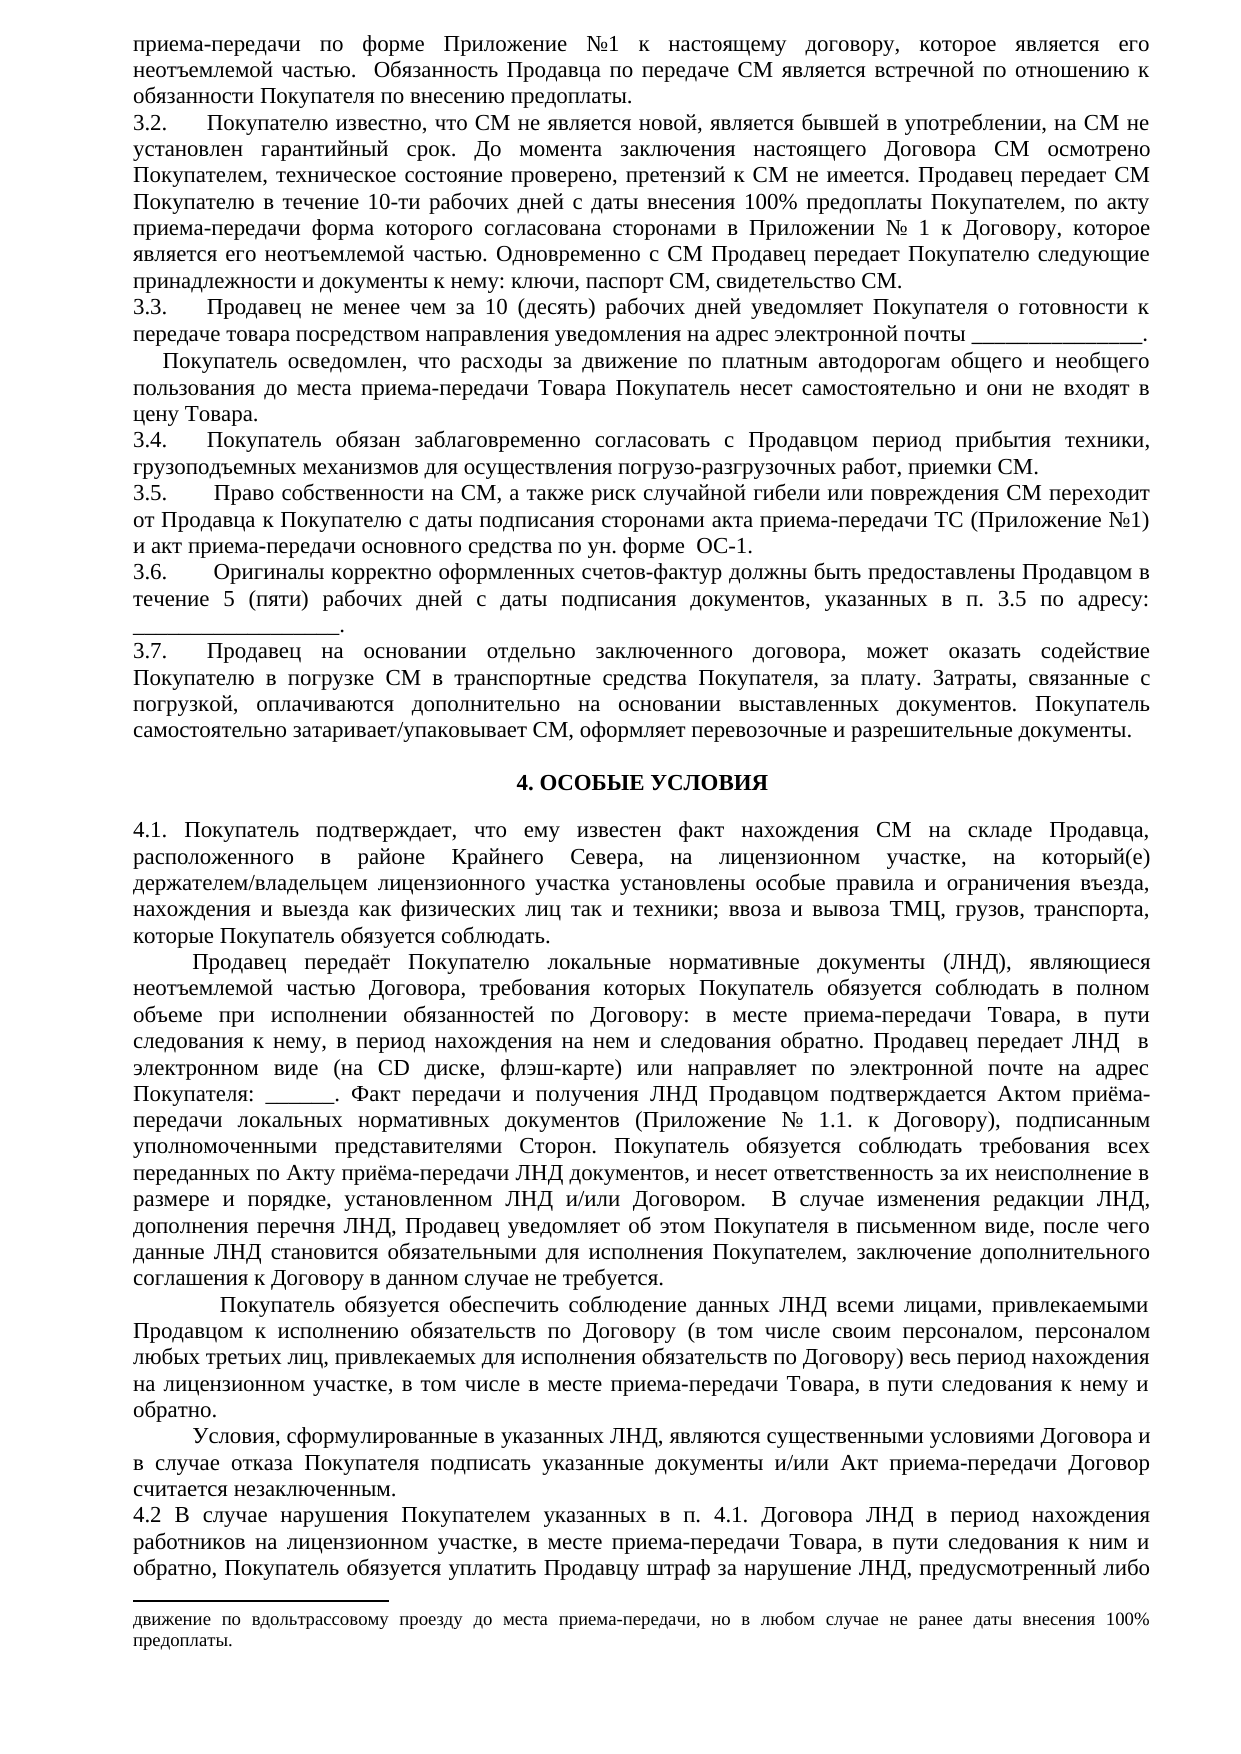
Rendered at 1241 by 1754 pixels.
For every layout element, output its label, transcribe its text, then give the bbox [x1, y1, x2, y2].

list Оригиналы корректно оформленных счетов-фактур должны быть предоставлены Продавцом в течение 5 (пяти) рабочих дней с даты подписания документов, указанных в п. 3.5 по адресу: __________________. [133, 558, 1152, 637]
list Покупателю известно, что СМ не является новой, является бывшей в употреблении, на СМ не установлен гарантийный срок. До момента заключения настоящего Договора СМ осмотрено Покупателем, техническое состояние проверено, претензий к СМ не имеется. Продавец передает СМ Покупателю в течение 10-ти рабочих дней с даты внесения 100% предоплаты Покупателем, по акту приема-передачи форма которого согласована сторонами в Приложении № 1 к Договору, которое является его неотъемлемой частью. Одновременно с СМ Продавец передает Покупателю следующие принадлежности и документы к нему: ключи, паспорт СМ, свидетельство СМ. [133, 109, 1152, 293]
text 4.1. Покупатель подтверждает, что ему известен факт нахождения СМ на складе Продавца, расположенного в районе Крайнего Севера, на лицензионном участке, на который(е) держателем/владельцем лицензионного участка установлены особые правила и ограничения въезда, нахождения и выезда как физических лиц так и техники; ввоза и вывоза ТМЦ, грузов, транспорта, которые Покупатель обязуется соблюдать. [133, 816, 1152, 948]
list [133, 29, 1152, 109]
list Право собственности на СМ, а также риск случайной гибели или повреждения СМ переходит от Продавца к Покупателю с даты подписания сторонами акта приема-передачи ТС (Приложение №1) и акт приема-передачи основного средства по ун. форме ОС-1. [133, 479, 1152, 558]
text Покупатель осведомлен, что расходы за движение по платным автодорогам общего и необщего пользования до места приема-передачи Товара Покупатель несет самостоятельно и они не входят в цену Товара. [133, 347, 1152, 427]
list Продавец не менее чем за 10 (десять) рабочих дней уведомляет Покупателя о готовности к передаче товара посредством направления уведомления на адрес электронной почты _______________. [133, 293, 1152, 347]
list Покупатель обязан заблаговременно согласовать с Продавцом период прибытия техники, грузоподъемных механизмов для осуществления погрузо-разгрузочных работ, приемки СМ. [133, 427, 1152, 479]
text 4. ОСОБЫЕ УСЛОВИЯ [133, 769, 1152, 796]
text Покупатель обязуется обеспечить соблюдение данных ЛНД всеми лицами, привлекаемыми Продавцом к исполнению обязательств по Договору (в том числе своим персоналом, персоналом любых третьих лиц, привлекаемых для исполнения обязательств по Договору) весь период нахождения на лицензионном участке, в том числе в месте приема-передачи Товара, в пути следования к нему и обратно. [133, 1291, 1152, 1422]
text Продавец передаёт Покупателю локальные нормативные документы (ЛНД), являющиеся неотъемлемой частью Договора, требования которых Покупатель обязуется соблюдать в полном объеме при исполнении обязанностей по Договору: в месте приема-передачи Товара, в пути следования к нему, в период нахождения на нем и следования обратно. Продавец передает ЛНД в электронном виде (на CD диске, флэш-карте) или направляет по электронной почте на адрес Покупателя: ______. Факт передачи и получения ЛНД Продавцом подтверждается Актом приёма-передачи локальных нормативных документов (Приложение № 1.1. к Договору), подписанным уполномоченными представителями Сторон. Покупатель обязуется соблюдать требования всех переданных по Акту приёма-передачи ЛНД документов, и несет ответственность за их неисполнение в размере и порядке, установленном ЛНД и/или Договором. В случае изменения редакции ЛНД, дополнения перечня ЛНД, Продавец уведомляет об этом Покупателя в письменном виде, после чего данные ЛНД становится обязательными для исполнения Покупателем, заключение дополнительного соглашения к Договору в данном случае не требуется. [133, 948, 1152, 1291]
list Продавец на основании отдельно заключенного договора, может оказать содействие Покупателю в погрузке СМ в транспортные средства Покупателя, за плату. Затраты, связанные с погрузкой, оплачиваются дополнительно на основании выставленных документов. Покупатель самостоятельно затаривает/упаковывает СМ, оформляет перевозочные и разрешительные документы. [133, 637, 1152, 743]
text Условия, сформулированные в указанных ЛНД, являются существенными условиями Договора и в случае отказа Покупателя подписать указанные документы и/или Акт приема-передачи Договор считается незаключенным. [133, 1422, 1152, 1502]
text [133, 1502, 1152, 1581]
